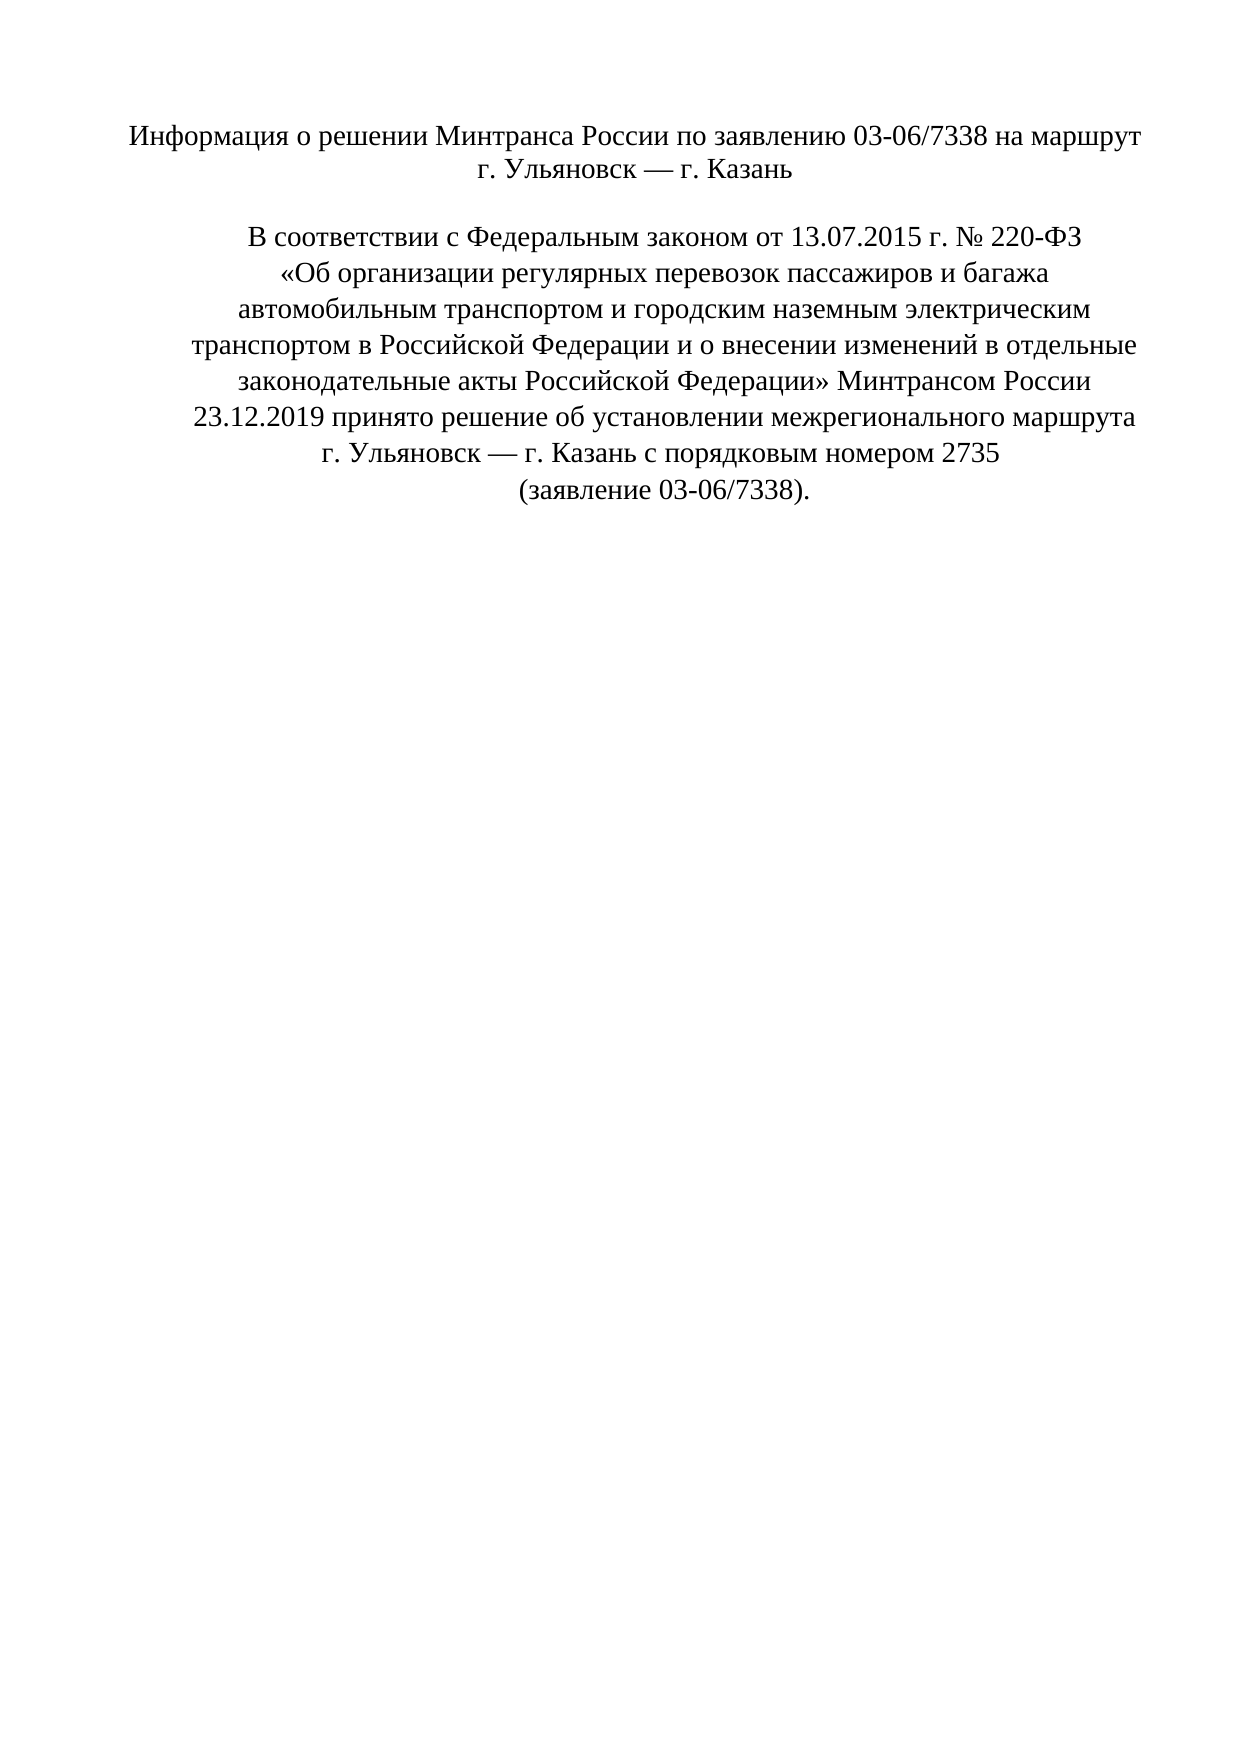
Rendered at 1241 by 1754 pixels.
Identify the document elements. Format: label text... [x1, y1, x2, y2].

text В соответствии с Федеральным законом от 13.07.2015 г. № 220-ФЗ «Об организации регулярных перевозок пассажиров и багажа автомобильным транспортом и городским наземным электрическим транспортом в Российской Федерации и о внесении изменений в отдельные законодательные акты Российской Федерации» Минтрансом России 23.12.2019 принято решение об установлении межрегионального маршрута г. Ульяновск — г. Казань с порядковым номером 2735 (заявление 03-06/7338). [177, 219, 1152, 505]
text Информация о решении Минтранса России по заявлению 03-06/7338 на маршрут г. Ульяновск — г. Казань [118, 118, 1152, 185]
